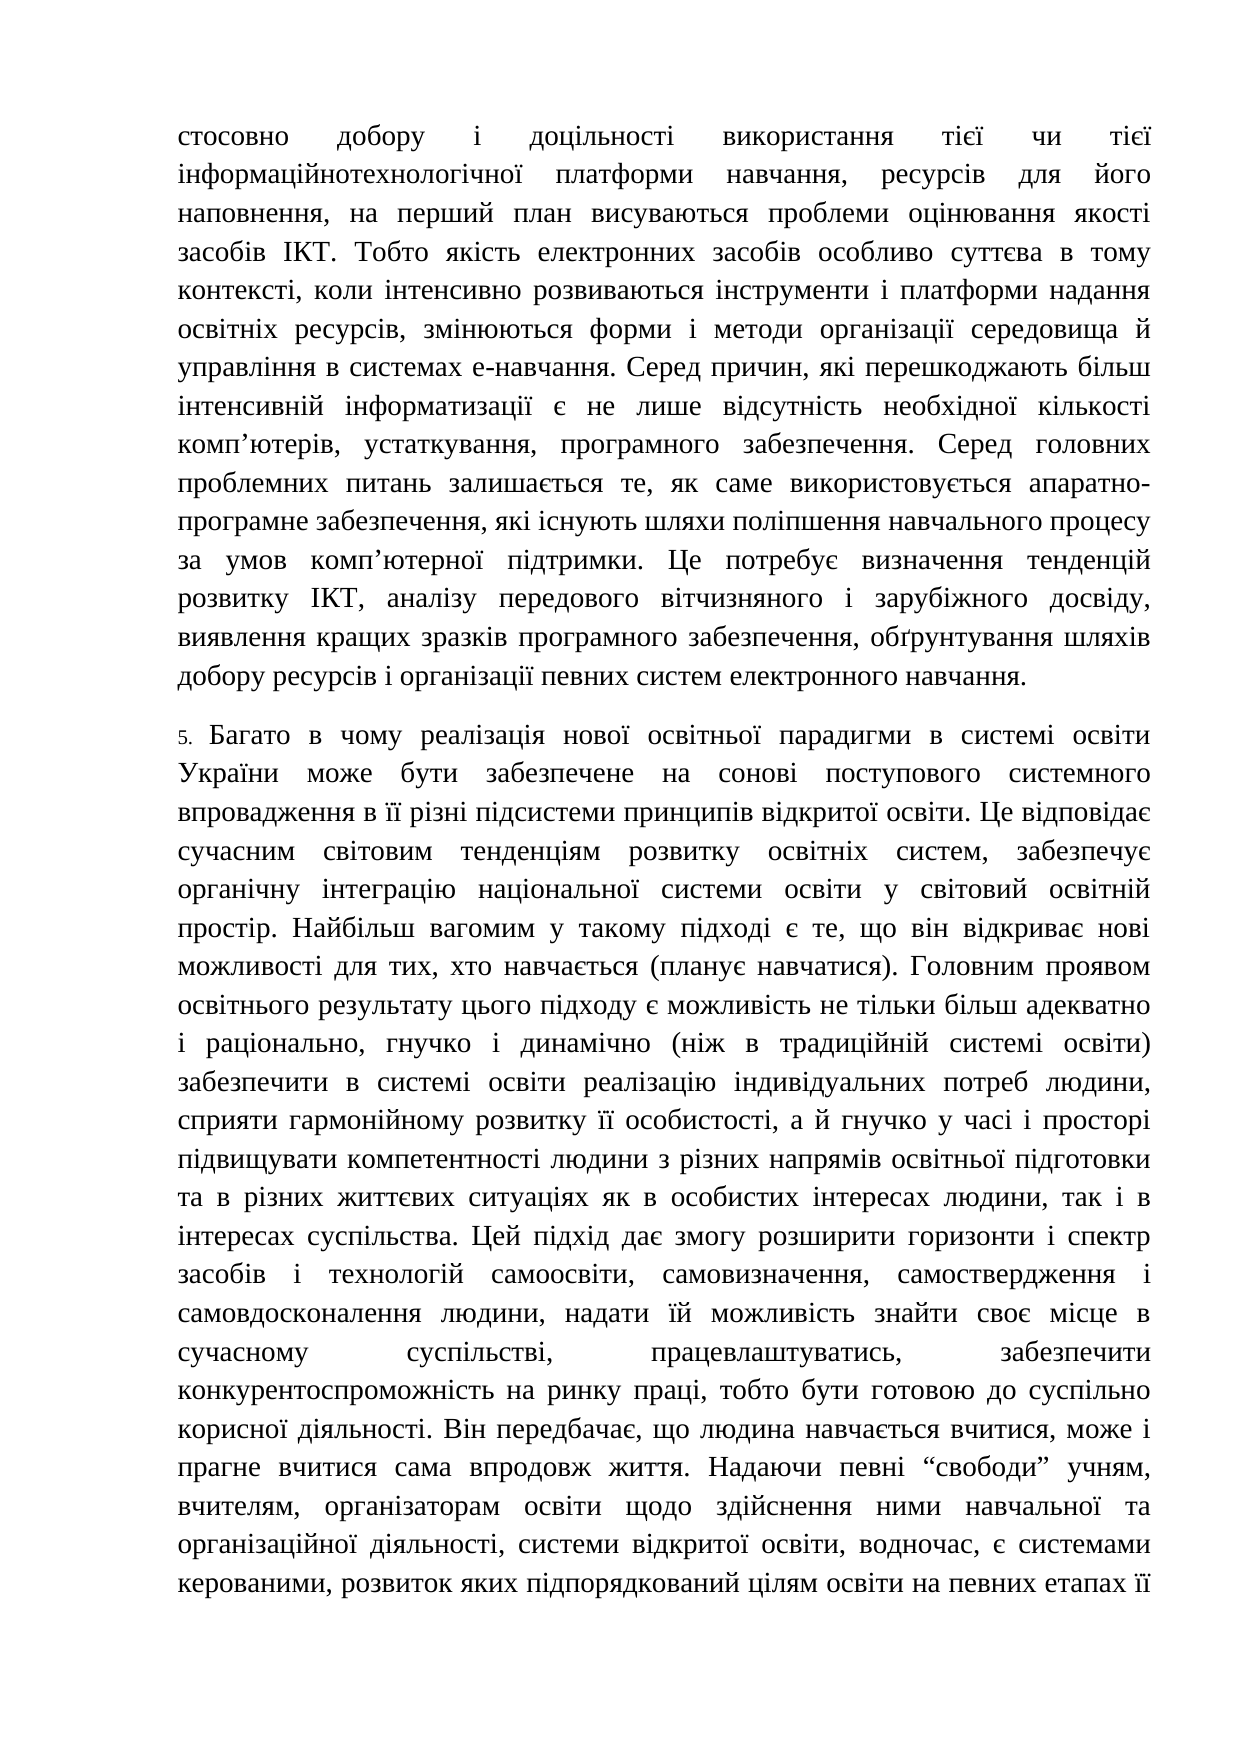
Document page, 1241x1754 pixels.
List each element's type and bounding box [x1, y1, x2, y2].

text [177, 717, 1152, 1598]
text [177, 118, 1152, 691]
